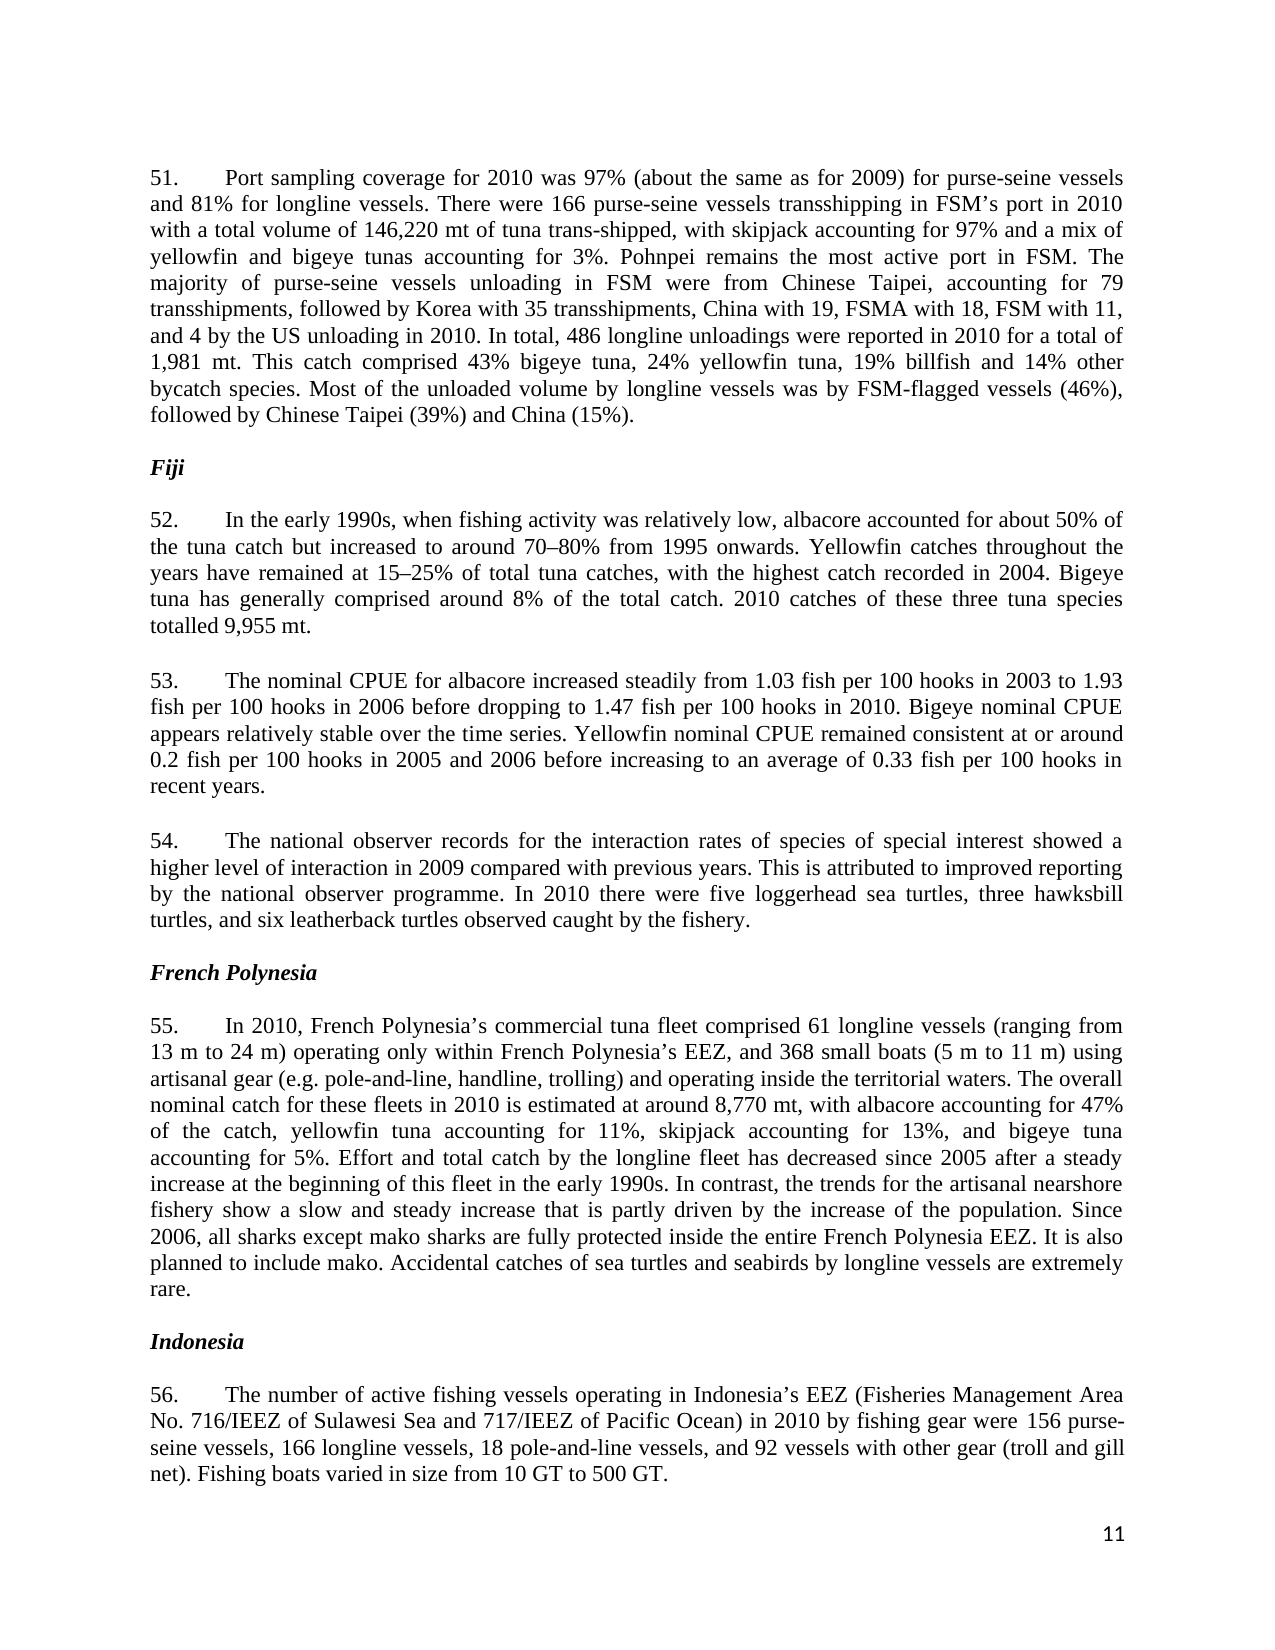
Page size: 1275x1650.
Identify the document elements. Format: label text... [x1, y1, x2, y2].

text Fiji [150, 454, 1125, 480]
list In the early 1990s, when fishing activity was relatively low, albacore accounted for about 50% of the tuna catch but increased to around 70–80% from 1995 onwards. Yellowfin catches throughout the years have remained at 15–25% of total tuna catches, with the highest catch recorded in 2004. Bigeye tuna has generally comprised around 8% of the total catch. 2010 catches of these three tuna species totalled 9,955 mt. [150, 506, 1125, 638]
list The number of active fishing vessels operating in Indonesia’s EEZ (Fisheries Management Area No. 716/IEEZ of Sulawesi Sea and 717/IEEZ of Pacific Ocean) in 2010 by fishing gear were 156 purse-seine vessels, 166 longline vessels, 18 pole-and-line vessels, and 92 vessels with other gear (troll and gill net). Fishing boats varied in size from 10 GT to 500 GT. [150, 1381, 1125, 1486]
text French Polynesia [150, 959, 1125, 986]
list The nominal CPUE for albacore increased steadily from 1.03 fish per 100 hooks in 2003 to 1.93 fish per 100 hooks in 2006 before dropping to 1.47 fish per 100 hooks in 2010. Bigeye nominal CPUE appears relatively stable over the time series. Yellowfin nominal CPUE remained consistent at or around 0.2 fish per 100 hooks in 2005 and 2006 before increasing to an average of 0.33 fish per 100 hooks in recent years. [150, 667, 1125, 799]
list Port sampling coverage for 2010 was 97% (about the same as for 2009) for purse-seine vessels and 81% for longline vessels. There were 166 purse-seine vessels transshipping in FSM’s port in 2010 with a total volume of 146,220 mt of tuna trans-shipped, with skipjack accounting for 97% and a mix of yellowfin and bigeye tunas accounting for 3%. Pohnpei remains the most active port in FSM. The majority of purse-seine vessels unloading in FSM were from Chinese Taipei, accounting for 79 transshipments, followed by Korea with 35 transshipments, China with 19, FSMA with 18, FSM with 11, and 4 by the US unloading in 2010. In total, 486 longline unloadings were reported in 2010 for a total of 1,981 mt. This catch comprised 43% bigeye tuna, 24% yellowfin tuna, 19% billfish and 14% other bycatch species. Most of the unloaded volume by longline vessels was by FSM-flagged vessels (46%), followed by Chinese Taipei (39%) and China (15%). [150, 164, 1125, 427]
list The national observer records for the interaction rates of species of special interest showed a higher level of interaction in 2009 compared with previous years. This is attributed to improved reporting by the national observer programme. In 2010 there were five loggerhead sea turtles, three hawksbill turtles, and six leatherback turtles observed caught by the fishery. [150, 827, 1125, 933]
text Indonesia [150, 1328, 1125, 1354]
list In 2010, French Polynesia’s commercial tuna fleet comprised 61 longline vessels (ranging from 13 m to 24 m) operating only within French Polynesia’s EEZ, and 368 small boats (5 m to 11 m) using artisanal gear (e.g. pole-and-line, handline, trolling) and operating inside the territorial waters. The overall nominal catch for these fleets in 2010 is estimated at around 8,770 mt, with albacore accounting for 47% of the catch, yellowfin tuna accounting for 11%, skipjack accounting for 13%, and bigeye tuna accounting for 5%. Effort and total catch by the longline fleet has decreased since 2005 after a steady increase at the beginning of this fleet in the early 1990s. In contrast, the trends for the artisanal nearshore fishery show a slow and steady increase that is partly driven by the increase of the population. Since 2006, all sharks except mako sharks are fully protected inside the entire French Polynesia EEZ. It is also planned to include mako. Accidental catches of sea turtles and seabirds by longline vessels are extremely rare. [150, 1012, 1125, 1302]
